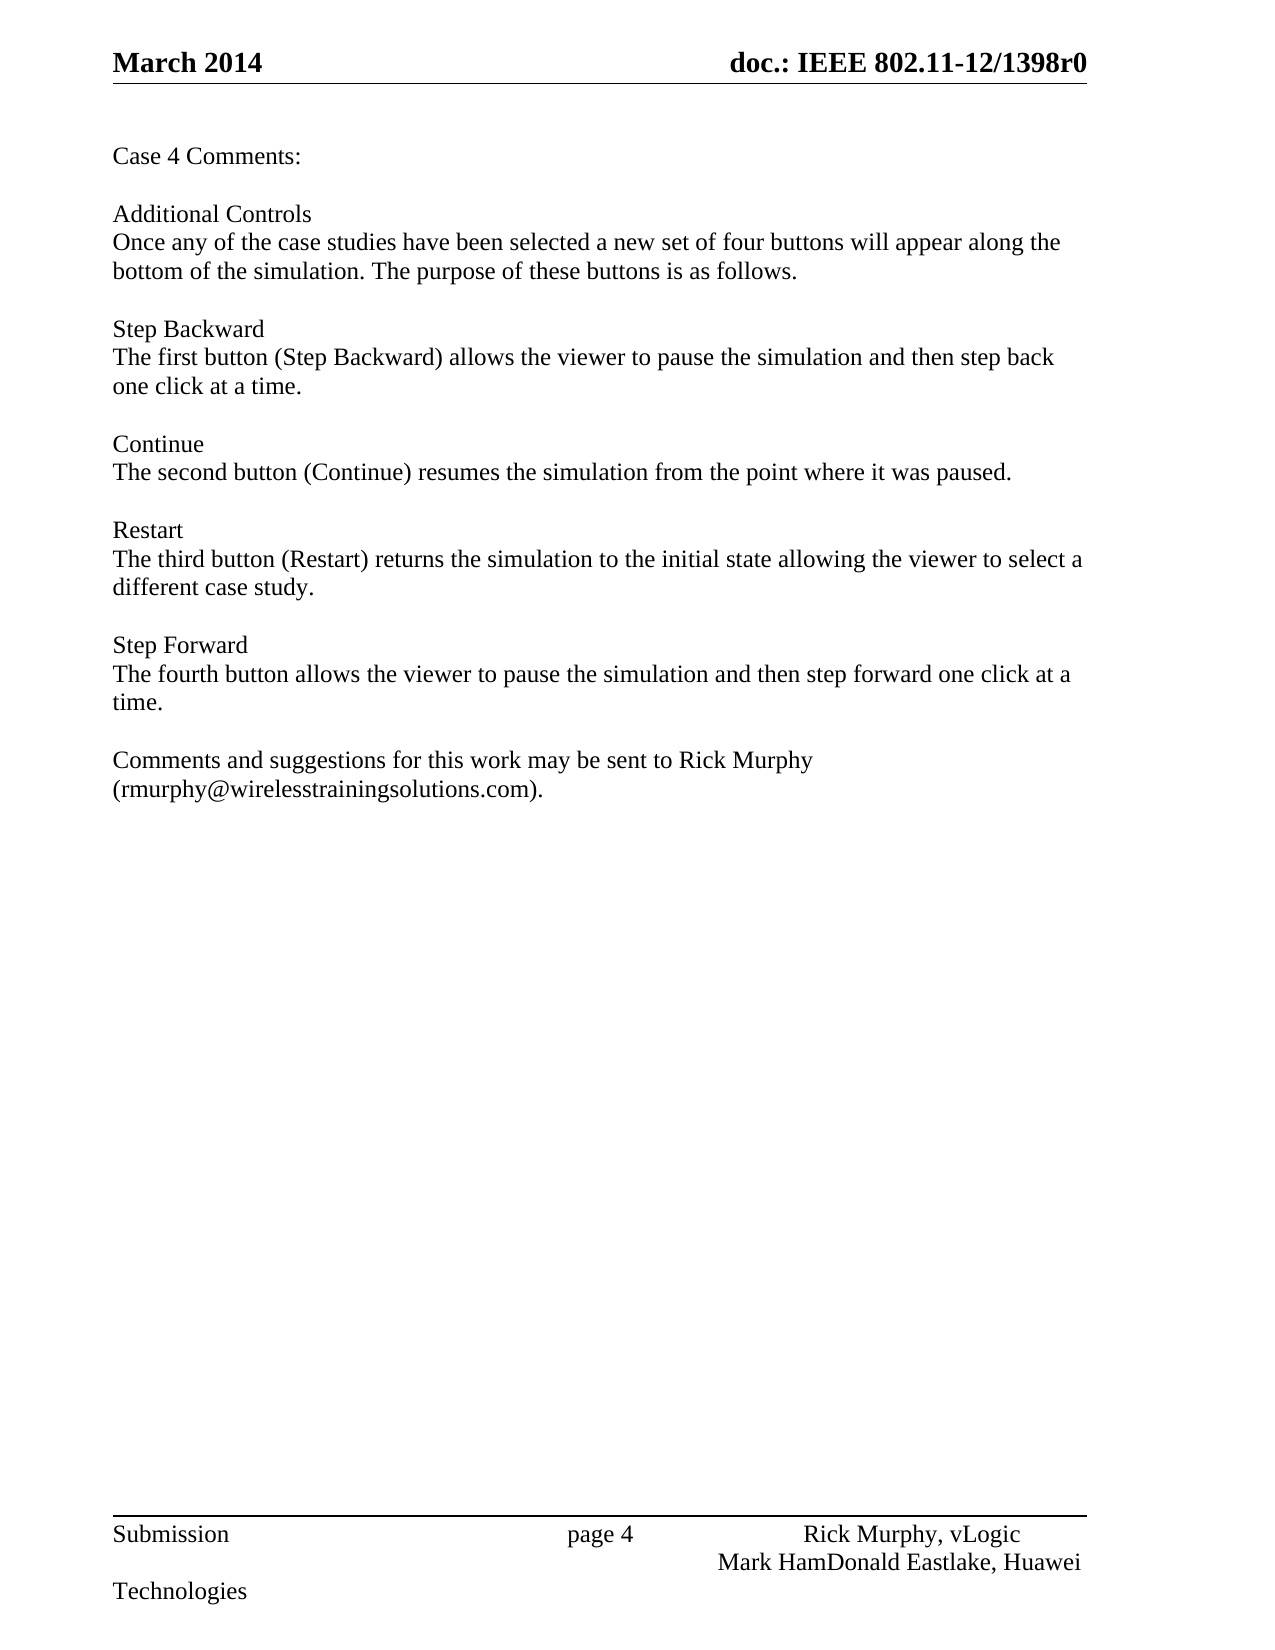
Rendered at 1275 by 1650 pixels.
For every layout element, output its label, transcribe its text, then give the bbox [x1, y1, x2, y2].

text Once any of the case studies have been selected a new set of four buttons will appear along the bottom of the simulation. The purpose of these buttons is as follows. [112, 227, 1087, 285]
text Step Forward [112, 630, 1087, 659]
text Case 4 Comments: [112, 141, 1087, 170]
text The fourth button allows the viewer to pause the simulation and then step forward one click at a time. [112, 659, 1087, 716]
text Step Backward [112, 314, 1087, 342]
text The first button (Step Backward) allows the viewer to pause the simulation and then step back one click at a time. [112, 342, 1087, 400]
text The second button (Continue) resumes the simulation from the point where it was paused. [112, 457, 1087, 486]
text The third button (Restart) returns the simulation to the initial state allowing the viewer to select a different case study. [112, 544, 1087, 601]
text Comments and suggestions for this work may be sent to Rick Murphy (rmurphy@wirelesstrainingsolutions.com). [112, 745, 1087, 802]
text Continue [112, 429, 1087, 457]
text Additional Controls [112, 199, 1087, 227]
text Restart [112, 515, 1087, 544]
